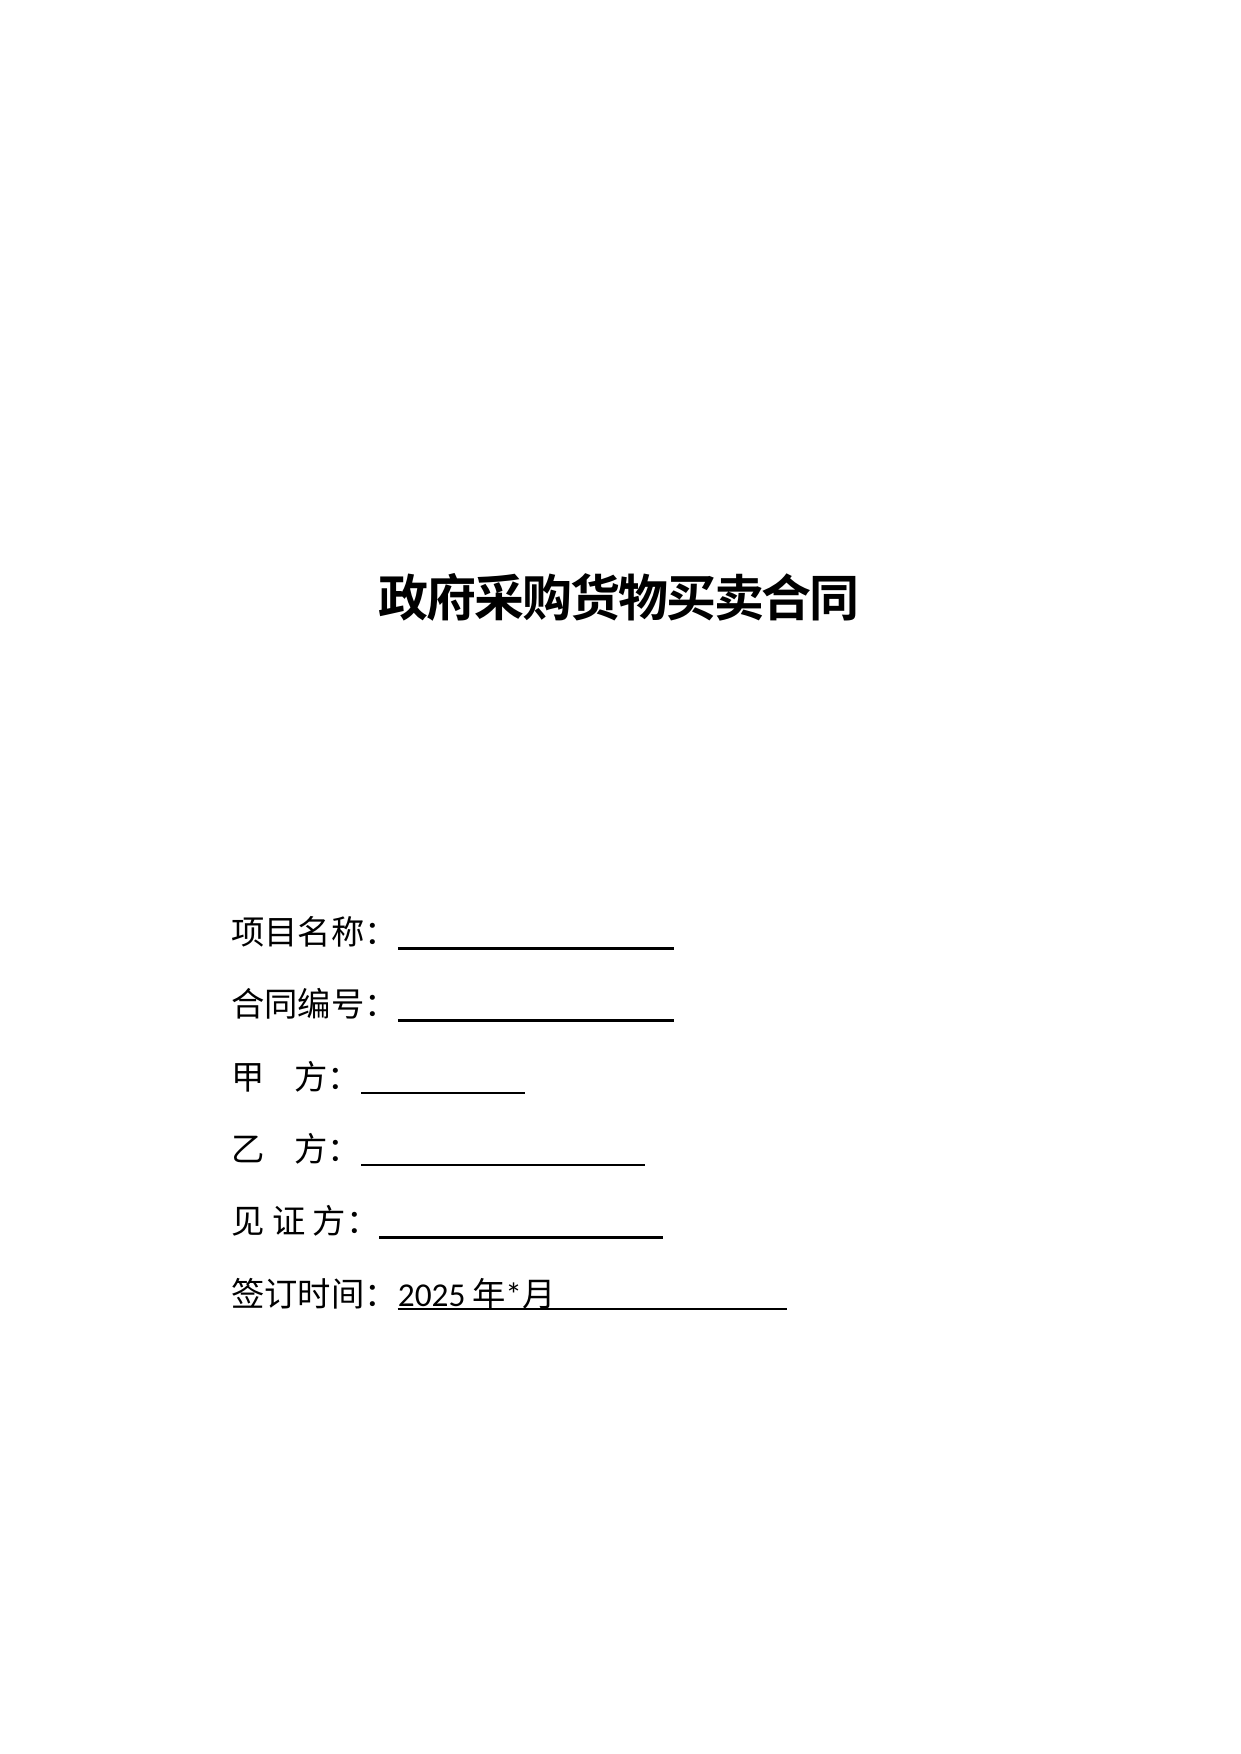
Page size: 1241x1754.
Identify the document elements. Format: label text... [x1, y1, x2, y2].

text 项目名称： [231, 906, 1053, 954]
text 乙 方： [231, 1123, 1053, 1171]
text 合同编号： [231, 978, 1053, 1026]
text 见 证 方： [231, 1195, 1053, 1243]
text 甲 方： [231, 1050, 1053, 1099]
text 签订时间：2025年*月 [231, 1267, 1053, 1316]
text 政府采购货物买卖合同 [187, 559, 1053, 631]
